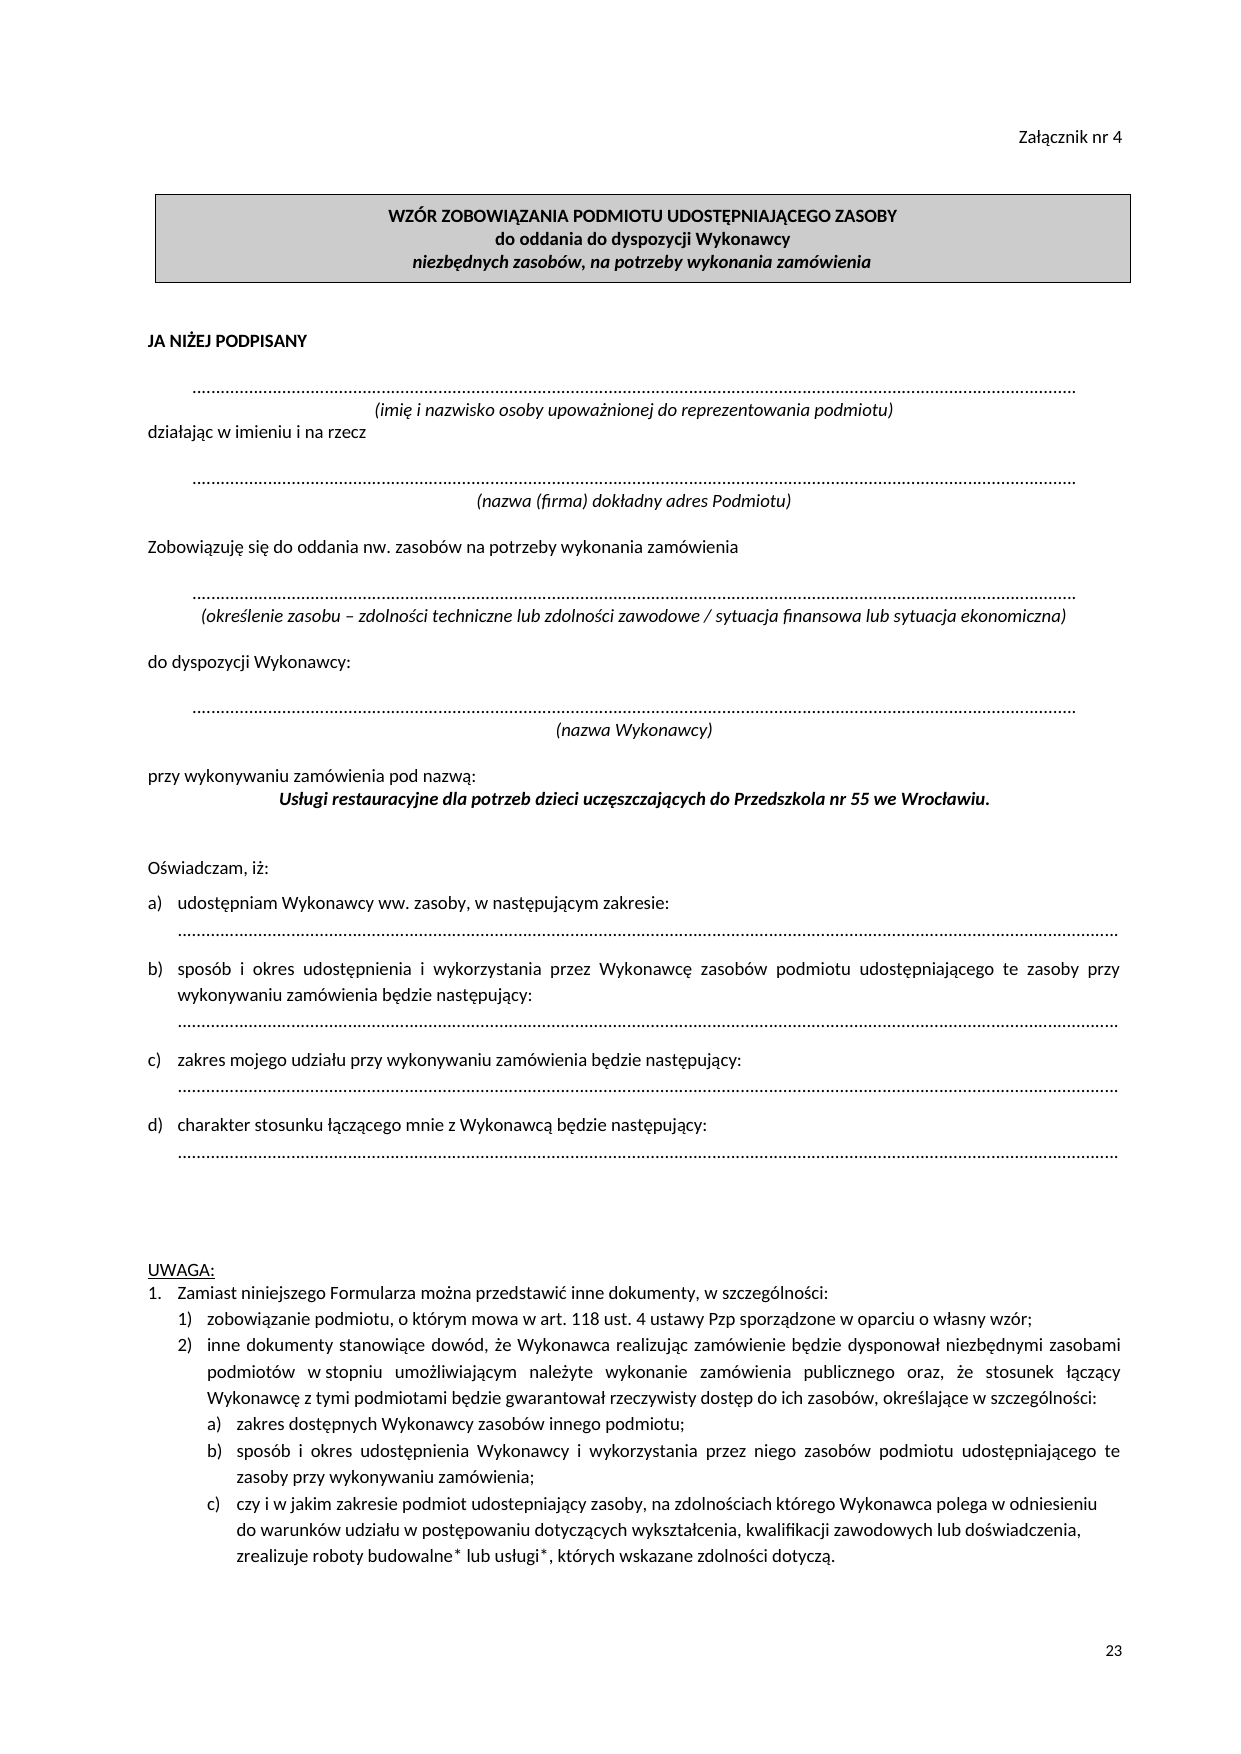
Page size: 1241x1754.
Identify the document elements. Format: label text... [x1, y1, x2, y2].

text do dyspozycji Wykonawcy: [148, 650, 1122, 673]
list charakter stosunku łączącego mnie z Wykonawcą będzie następujący: [148, 1113, 1122, 1136]
text (nazwa (firma) dokładny adres Podmiotu) [148, 489, 1122, 512]
text UWAGA: [148, 1258, 1122, 1281]
text ....................................................................................................................................................................................................... [177, 1140, 1122, 1163]
text ....................................................................................................................................................................................................... [177, 918, 1122, 941]
list zakres dostępnych Wykonawcy zasobów innego podmiotu; [207, 1413, 1122, 1436]
list sposób i okres udostępnienia i wykorzystania przez Wykonawcę zasobów podmiotu udostępniającego te zasoby przy wykonywaniu zamówienia będzie następujący: [148, 957, 1122, 1006]
list udostępniam Wykonawcy ww. zasoby, w następującym zakresie: [148, 892, 1122, 914]
list Zamiast niniejszego Formularza można przedstawić inne dokumenty, w szczególności: [148, 1281, 1122, 1304]
table_header WZÓR ZOBOWIĄZANIA PODMIOTU UDOSTĘPNIAJĄCEGO ZASOBY do oddania do dyspozycji Wykonawcy niezbędnych zasobów, na potrzeby wykonania zamówienia [156, 195, 1130, 282]
text (imię i nazwisko osoby upoważnionej do reprezentowania podmiotu) [148, 398, 1122, 421]
text ........................................................................................................................................................................................... [148, 467, 1122, 489]
list zakres mojego udziału przy wykonywaniu zamówienia będzie następujący: [148, 1048, 1122, 1071]
text ....................................................................................................................................................................................................... [177, 1009, 1122, 1032]
list zobowiązanie podmiotu, o którym mowa w art. 118 ust. 4 ustawy Pzp sporządzone w oparciu o własny wzór; [177, 1307, 1122, 1330]
text (określenie zasobu – zdolności techniczne lub zdolności zawodowe / sytuacja finansowa lub sytuacja ekonomiczna) [148, 604, 1122, 627]
list czy i w jakim zakresie podmiot udostepniający zasoby, na zdolnościach którego Wykonawca polega w odniesieniu do warunków udziału w postępowaniu dotyczących wykształcenia, kwalifikacji zawodowych lub doświadczenia, zrealizuje roboty budowalne* lub usługi*, których wskazane zdolności dotyczą. [207, 1492, 1122, 1567]
text ........................................................................................................................................................................................... [148, 581, 1122, 604]
text ........................................................................................................................................................................................... [148, 696, 1122, 719]
text przy wykonywaniu zamówienia pod nazwą: [148, 764, 1122, 787]
text Oświadczam, iż: [148, 856, 1122, 879]
text działając w imieniu i na rzecz [148, 421, 1122, 444]
text Załącznik nr 4 [148, 126, 1122, 148]
text ....................................................................................................................................................................................................... [177, 1075, 1122, 1098]
list sposób i okres udostępnienia Wykonawcy i wykorzystania przez niego zasobów podmiotu udostępniającego te zasoby przy wykonywaniu zamówienia; [207, 1439, 1122, 1488]
text JA NIŻEJ PODPISANY [148, 329, 1122, 352]
text Zobowiązuję się do oddania nw. zasobów na potrzeby wykonania zamówienia [148, 535, 1122, 558]
text (nazwa Wykonawcy) [148, 719, 1122, 742]
text Usługi restauracyjne dla potrzeb dzieci uczęszczających do Przedszkola nr 55 we Wrocławiu. [148, 787, 1122, 810]
list inne dokumenty stanowiące dowód, że Wykonawca realizując zamówienie będzie dysponował niezbędnymi zasobami podmiotów w stopniu umożliwiającym należyte wykonanie zamówienia publicznego oraz, że stosunek łączący Wykonawcę z tymi podmiotami będzie gwarantował rzeczywisty dostęp do ich zasobów, określające w szczególności: [177, 1333, 1122, 1409]
text ........................................................................................................................................................................................... [148, 375, 1122, 398]
